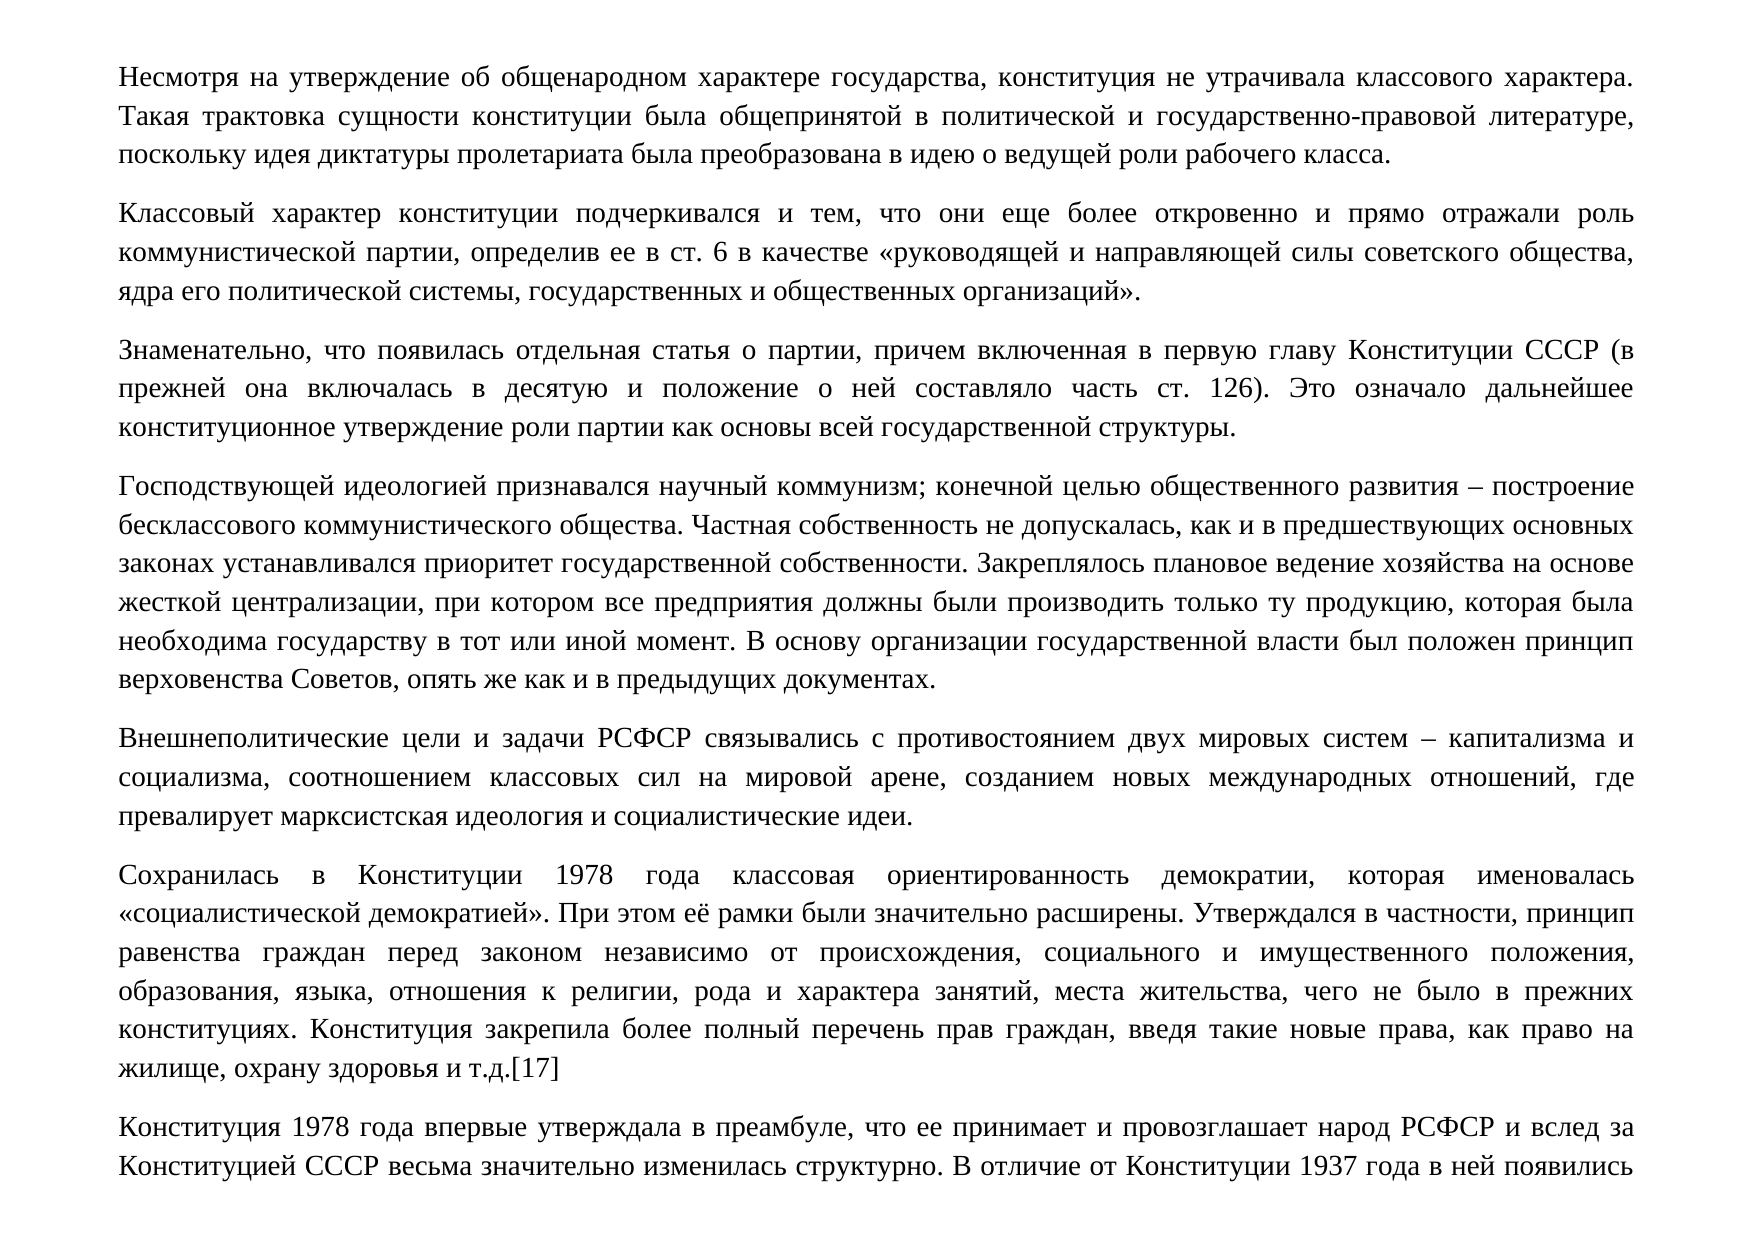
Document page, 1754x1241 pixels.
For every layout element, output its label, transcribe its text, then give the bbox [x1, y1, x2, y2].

text Несмотря на утверждение об общенародном характере государства, конституция не утрачивала классового характера. Такая трактовка сущности конституции была общепринятой в политической и государственно-правовой литературе, поскольку идея диктатуры пролетариата была преобразована в идею о ведущей роли рабочего класса. [118, 59, 1636, 170]
text Внешнеполитические цели и задачи РСФСР связывались с противостоянием двух мировых систем – капитализма и социализма, соотношением классовых сил на мировой арене, созданием новых международных отношений, где превалирует марксистская идеология и социалистические идеи. [118, 721, 1636, 831]
text Знаменательно, что появилась отдельная статья о партии, причем включенная в первую главу Конституции СССР (в прежней она включалась в десятую и положение о ней составляло часть ст. 126). Это означало дальнейшее конституционное утверждение роли партии как основы всей государственной структуры. [118, 332, 1636, 443]
text Классовый характер конституции подчеркивался и тем, что они еще более откровенно и прямо отражали роль коммунистической партии, определив ее в ст. 6 в качестве «руководящей и направляющей силы советского общества, ядра его политической системы, государственных и общественных организаций». [118, 196, 1636, 306]
text Сохранилась в Конституции 1978 года классовая ориентированность демократии, которая именовалась «социалистической демократией». При этом её рамки были значительно расширены. Утверждался в частности, принцип равенства граждан перед законом независимо от происхождения, социального и имущественного положения, образования, языка, отношения к религии, рода и характера занятий, места жительства, чего не было в прежних конституциях. Конституция закрепила более полный перечень прав граждан, введя такие новые права, как право на жилище, охрану здоровья и т.д.[17] [118, 857, 1636, 1083]
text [118, 1109, 1636, 1181]
text Господствующей идеологией признавался научный коммунизм; конечной целью общественного развития – построение бесклассового коммунистического общества. Частная собственность не допускалась, как и в предшествующих основных законах устанавливался приоритет государственной собственности. Закреплялось плановое ведение хозяйства на основе жесткой централизации, при котором все предприятия должны были производить только ту продукцию, которая была необходима государству в тот или иной момент. В основу организации государственной власти был положен принцип верховенства Советов, опять же как и в предыдущих документах. [118, 468, 1636, 695]
